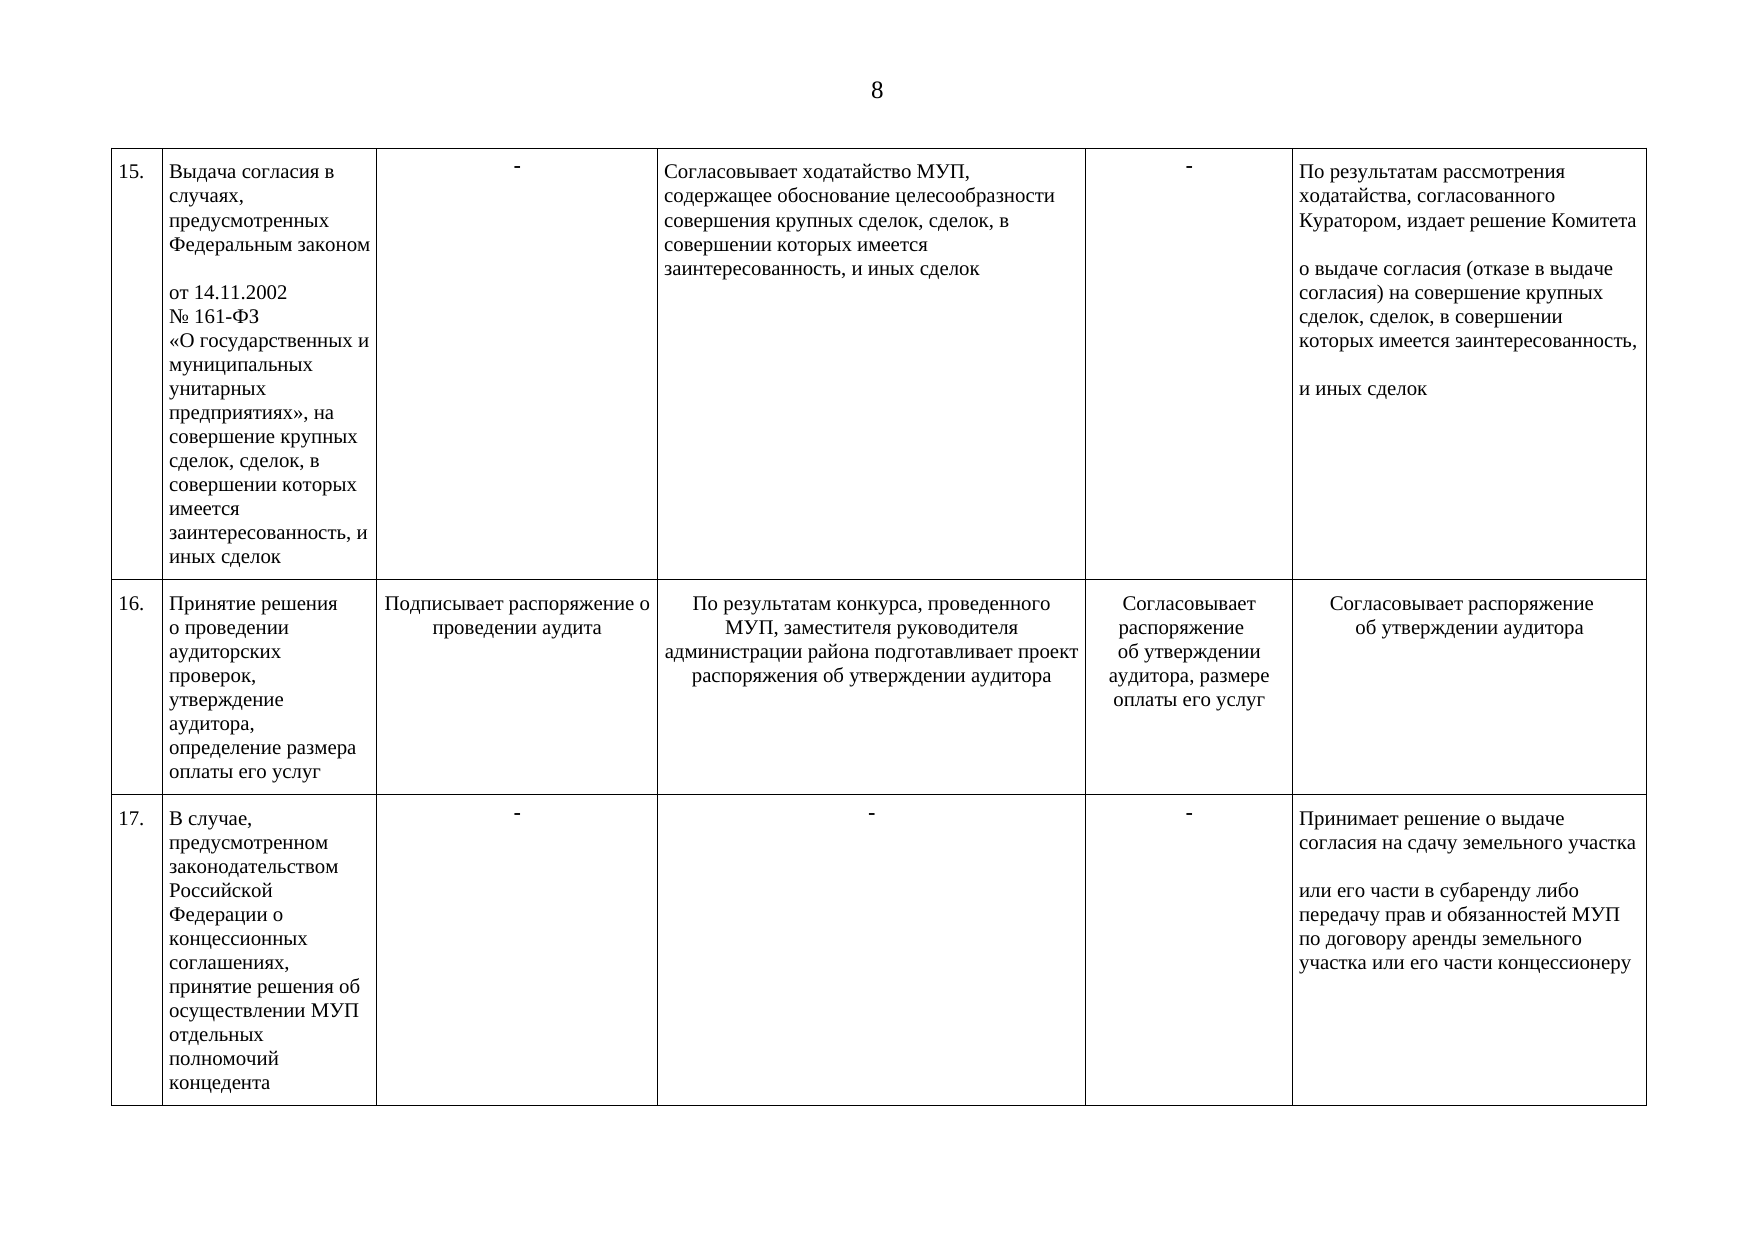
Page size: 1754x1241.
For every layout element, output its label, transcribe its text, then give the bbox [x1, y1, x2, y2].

table_header 15. [112, 149, 162, 579]
table_header По результатам рассмотрения ходатайства, согласованного Куратором, издает решение Комитета о выдаче согласия (отказе в выдаче согласия) на совершение крупных сделок, сделок, в совершении которых имеется заинтересованность, и иных сделок [1293, 149, 1646, 579]
table_cell В случае, предусмотренном законодательством Российской Федерации о концессионных соглашениях, принятие решения об осуществлении МУП отдельных полномочий концедента [163, 795, 376, 1105]
table_header [377, 149, 657, 579]
table_cell [1086, 795, 1292, 1105]
table_header Согласовывает ходатайство МУП, содержащее обоснование целесообразности совершения крупных сделок, сделок, в совершении которых имеется заинтересованность, и иных сделок [658, 149, 1085, 579]
table_header Выдача согласия в случаях, предусмотренных Федеральным законом от 14.11.2002 № 161-ФЗ «О государственных и муниципальных унитарных предприятиях», на совершение крупных сделок, сделок, в совершении которых имеется заинтересованность, и иных сделок [163, 149, 376, 579]
table_cell Согласовывает распоряжение об утверждении аудитора, размере оплаты его услуг [1086, 580, 1292, 794]
table_cell [658, 795, 1085, 1105]
table_cell По результатам конкурса, проведенного МУП, заместителя руководителя администрации района подготавливает проект распоряжения об утверждении аудитора [658, 580, 1085, 794]
table_cell Принимает решение о выдаче согласия на сдачу земельного участка или его части в субаренду либо передачу прав и обязанностей МУП по договору аренды земельного участка или его части концессионеру [1293, 795, 1646, 1105]
table_cell [377, 795, 657, 1105]
table_cell Подписывает распоряжение о проведении аудита [377, 580, 657, 794]
table_cell 16. [112, 580, 162, 794]
table_cell 17. [112, 795, 162, 1105]
table_cell Принятие решения о проведении аудиторских проверок, утверждение аудитора, определение размера оплаты его услуг [163, 580, 376, 794]
table_header [1086, 149, 1292, 579]
table_cell Согласовывает распоряжение об утверждении аудитора [1293, 580, 1646, 794]
